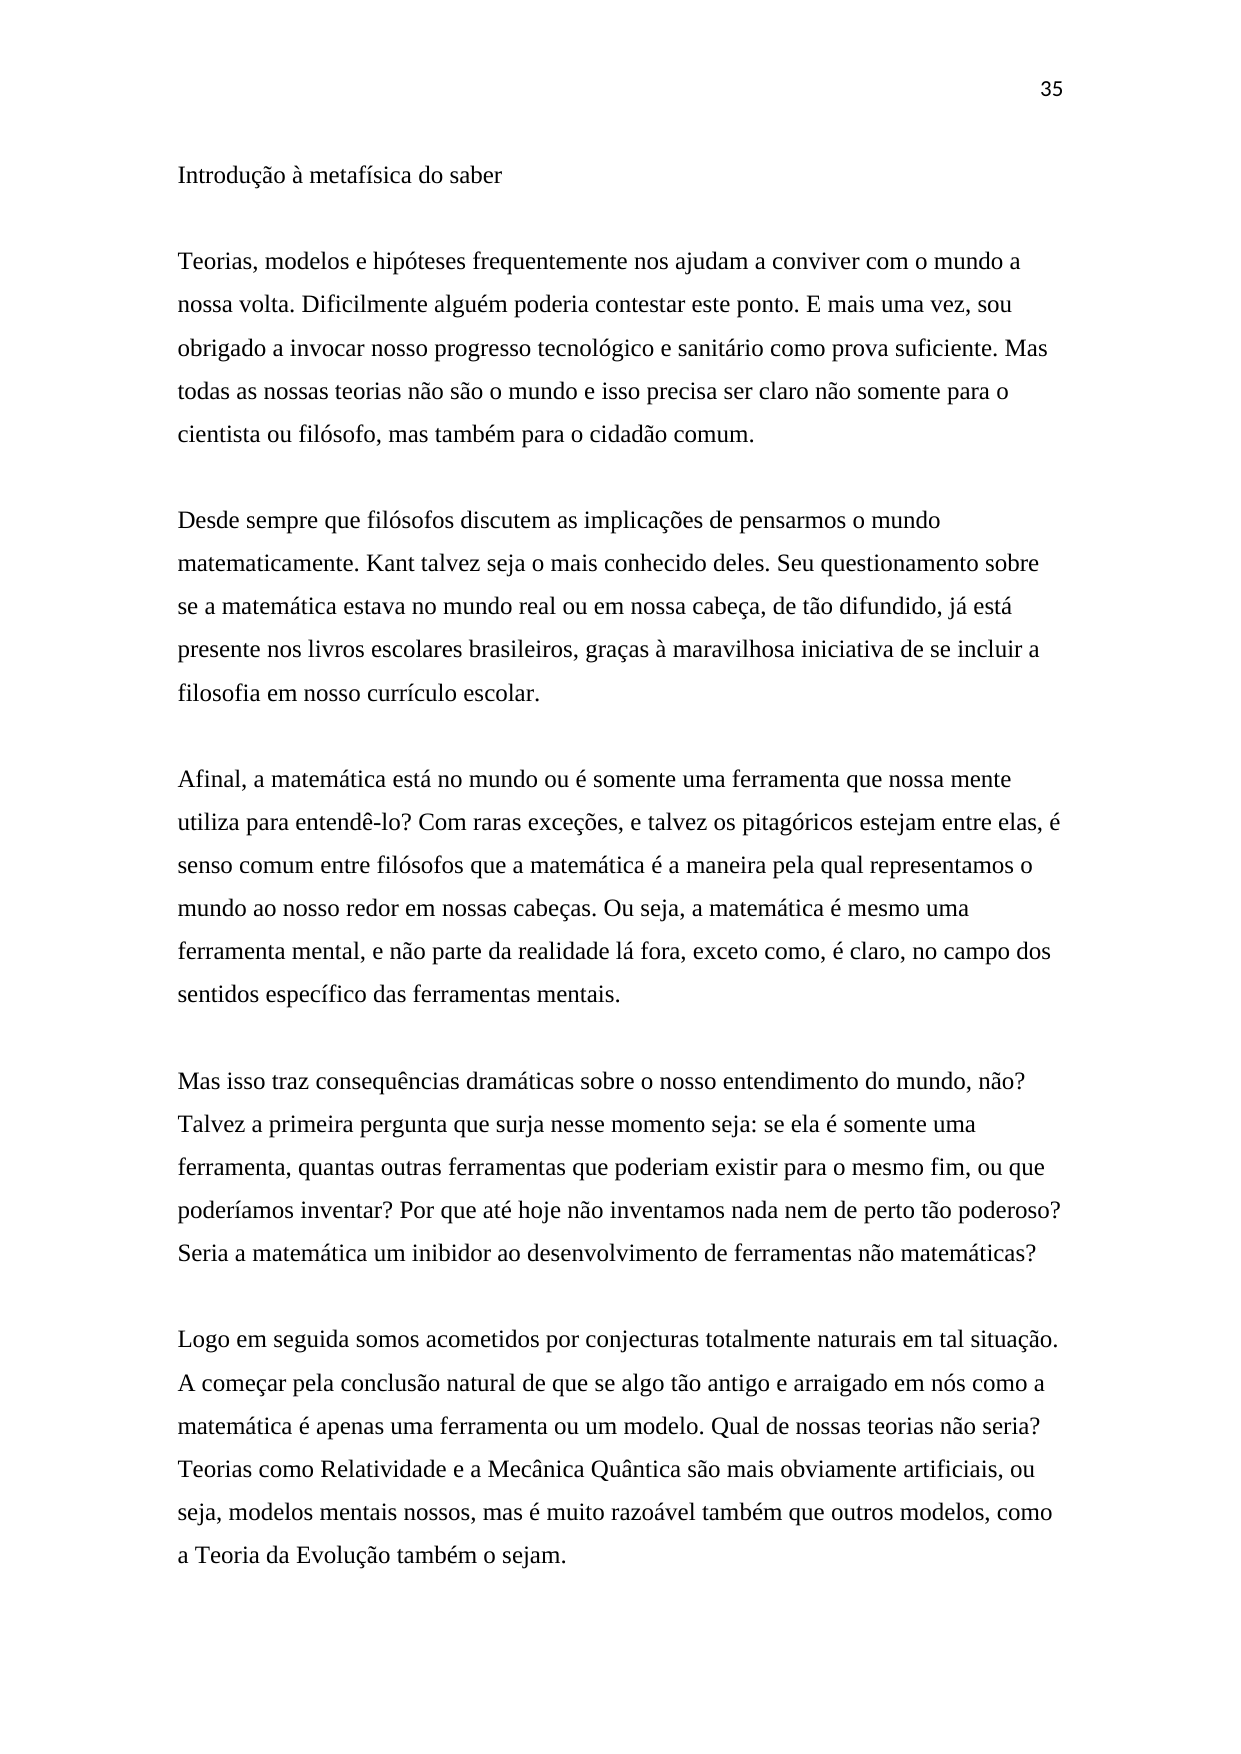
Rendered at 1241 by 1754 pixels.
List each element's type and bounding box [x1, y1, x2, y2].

text [177, 160, 1063, 1569]
